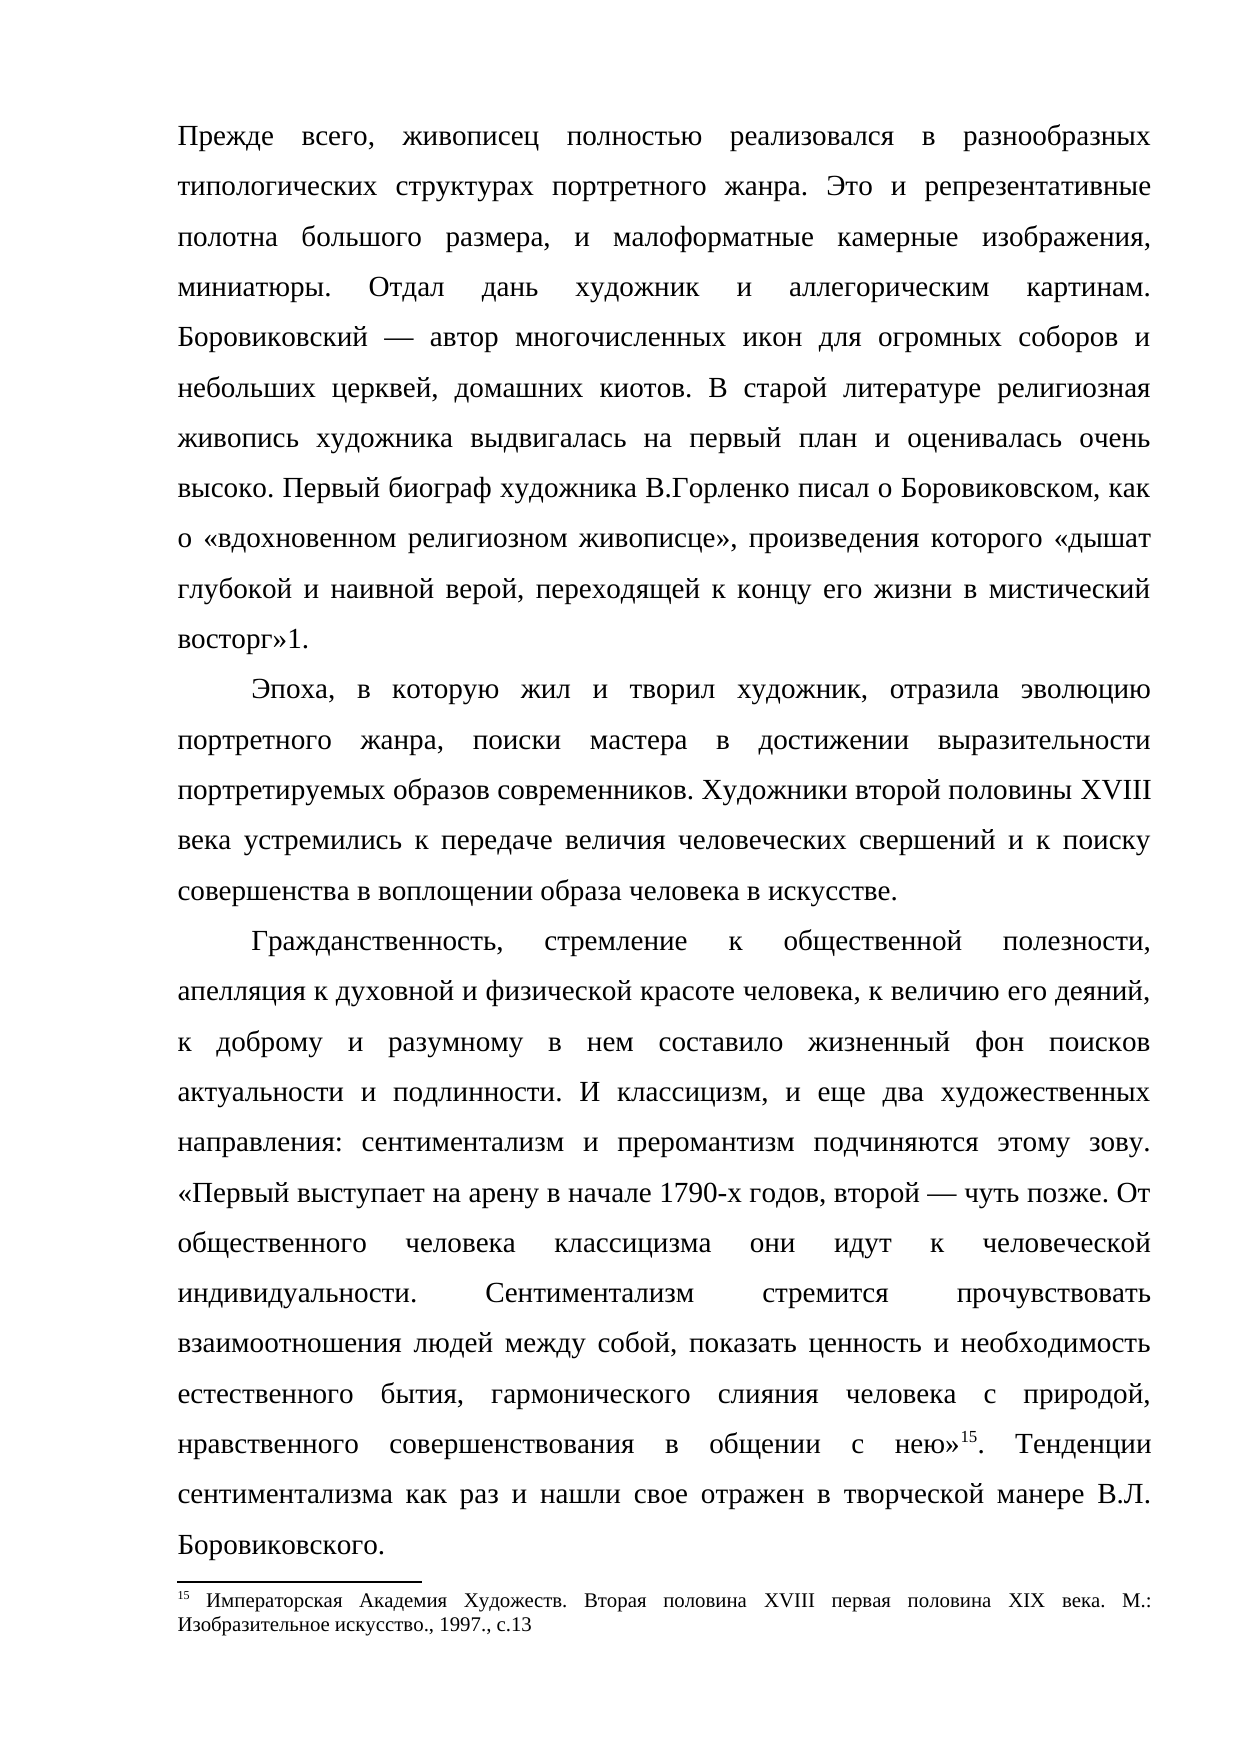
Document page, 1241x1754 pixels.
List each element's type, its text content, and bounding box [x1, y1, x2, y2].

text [177, 118, 1152, 655]
text Гражданственность, стремление к общественной полезности, апелляция к духовной и физической красоте человека, к величию его деяний, к доброму и разумному в нем составило жизненный фон поисков актуальности и подлинности. И классицизм, и еще два художественных направления: сентиментализм и преромантизм подчиняются этому зову. «Первый выступает на арену в начале 1790-х годов, второй — чуть позже. От общественного человека классицизма они идут к человеческой индивидуальности. Сентиментализм стремится прочувствовать взаимоотношения людей между собой, показать ценность и необходимость естественного бытия, гармонического слияния человека с природой, нравственного совершенствования в общении с нею». Тенденции сентиментализма как раз и нашли свое отражен в творческой манере В.Л. Боровиковского. [177, 923, 1152, 1560]
text Эпоха, в которую жил и творил художник, отразила эволюцию портретного жанра, поиски мастера в достижении выразительности портретируемых образов современников. Художники второй половины XVIII века устремились к передаче величия человеческих свершений и к поиску совершенства в воплощении образа человека в искусстве. [177, 672, 1152, 906]
